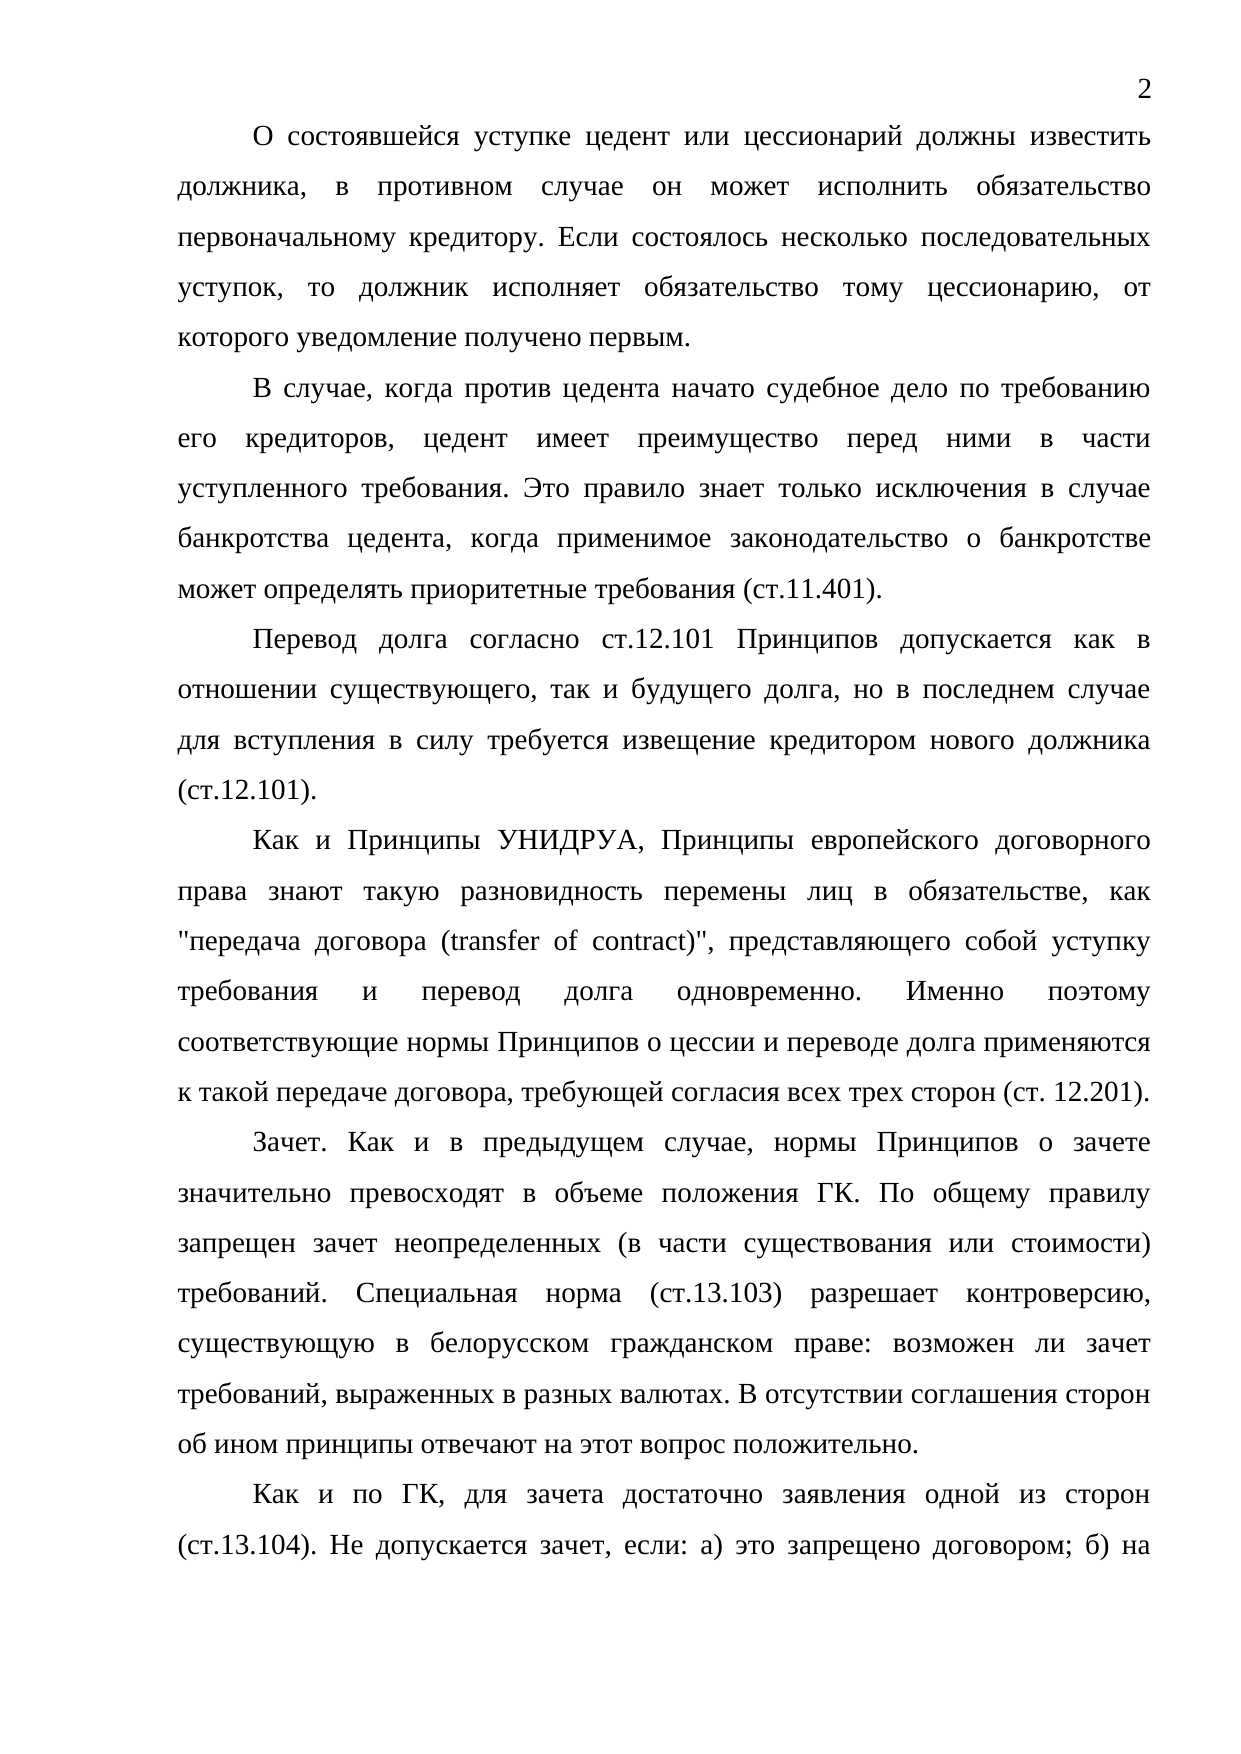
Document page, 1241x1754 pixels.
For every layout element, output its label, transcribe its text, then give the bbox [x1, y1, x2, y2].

text В случае, когда против цедента начато судебное дело по требованию его кредиторов, цедент имеет преимущество перед ними в части уступленного требования. Это правило знает только исключения в случае банкротства цедента, когда применимое законодательство о банкротстве может определять приоритетные требования (ст.11.401). [177, 370, 1152, 604]
text Как и Принципы УНИДРУА, Принципы европейского договорного права знают такую разновидность перемены лиц в обязательстве, как "передача договора (transfer of contract)", представляющего собой уступку требования и перевод долга одновременно. Именно поэтому соответствующие нормы Принципов о цессии и переводе долга применяются к такой передаче договора, требующей согласия всех трех сторон (ст. 12.201). [177, 822, 1152, 1108]
text О состоявшейся уступке цедент или цессионарий должны известить должника, в противном случае он может исполнить обязательство первоначальному кредитору. Если состоялось несколько последовательных уступок, то должник исполняет обязательство тому цессионарию, от которого уведомление получено первым. [177, 118, 1152, 353]
text Зачет. Как и в предыдущем случае, нормы Принципов о зачете значительно превосходят в объеме положения ГК. По общему правилу запрещен зачет неопределенных (в части существования или стоимости) требований. Специальная норма (ст.13.103) разрешает контроверсию, существующую в белорусском гражданском праве: возможен ли зачет требований, выраженных в разных валютах. В отсутствии соглашения сторон об ином принципы отвечают на этот вопрос положительно. [177, 1124, 1152, 1460]
text Перевод долга согласно ст.12.101 Принципов допускается как в отношении существующего, так и будущего долга, но в последнем случае для вступления в силу требуется извещение кредитором нового должника (ст.12.101). [177, 621, 1152, 806]
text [177, 1477, 1152, 1560]
